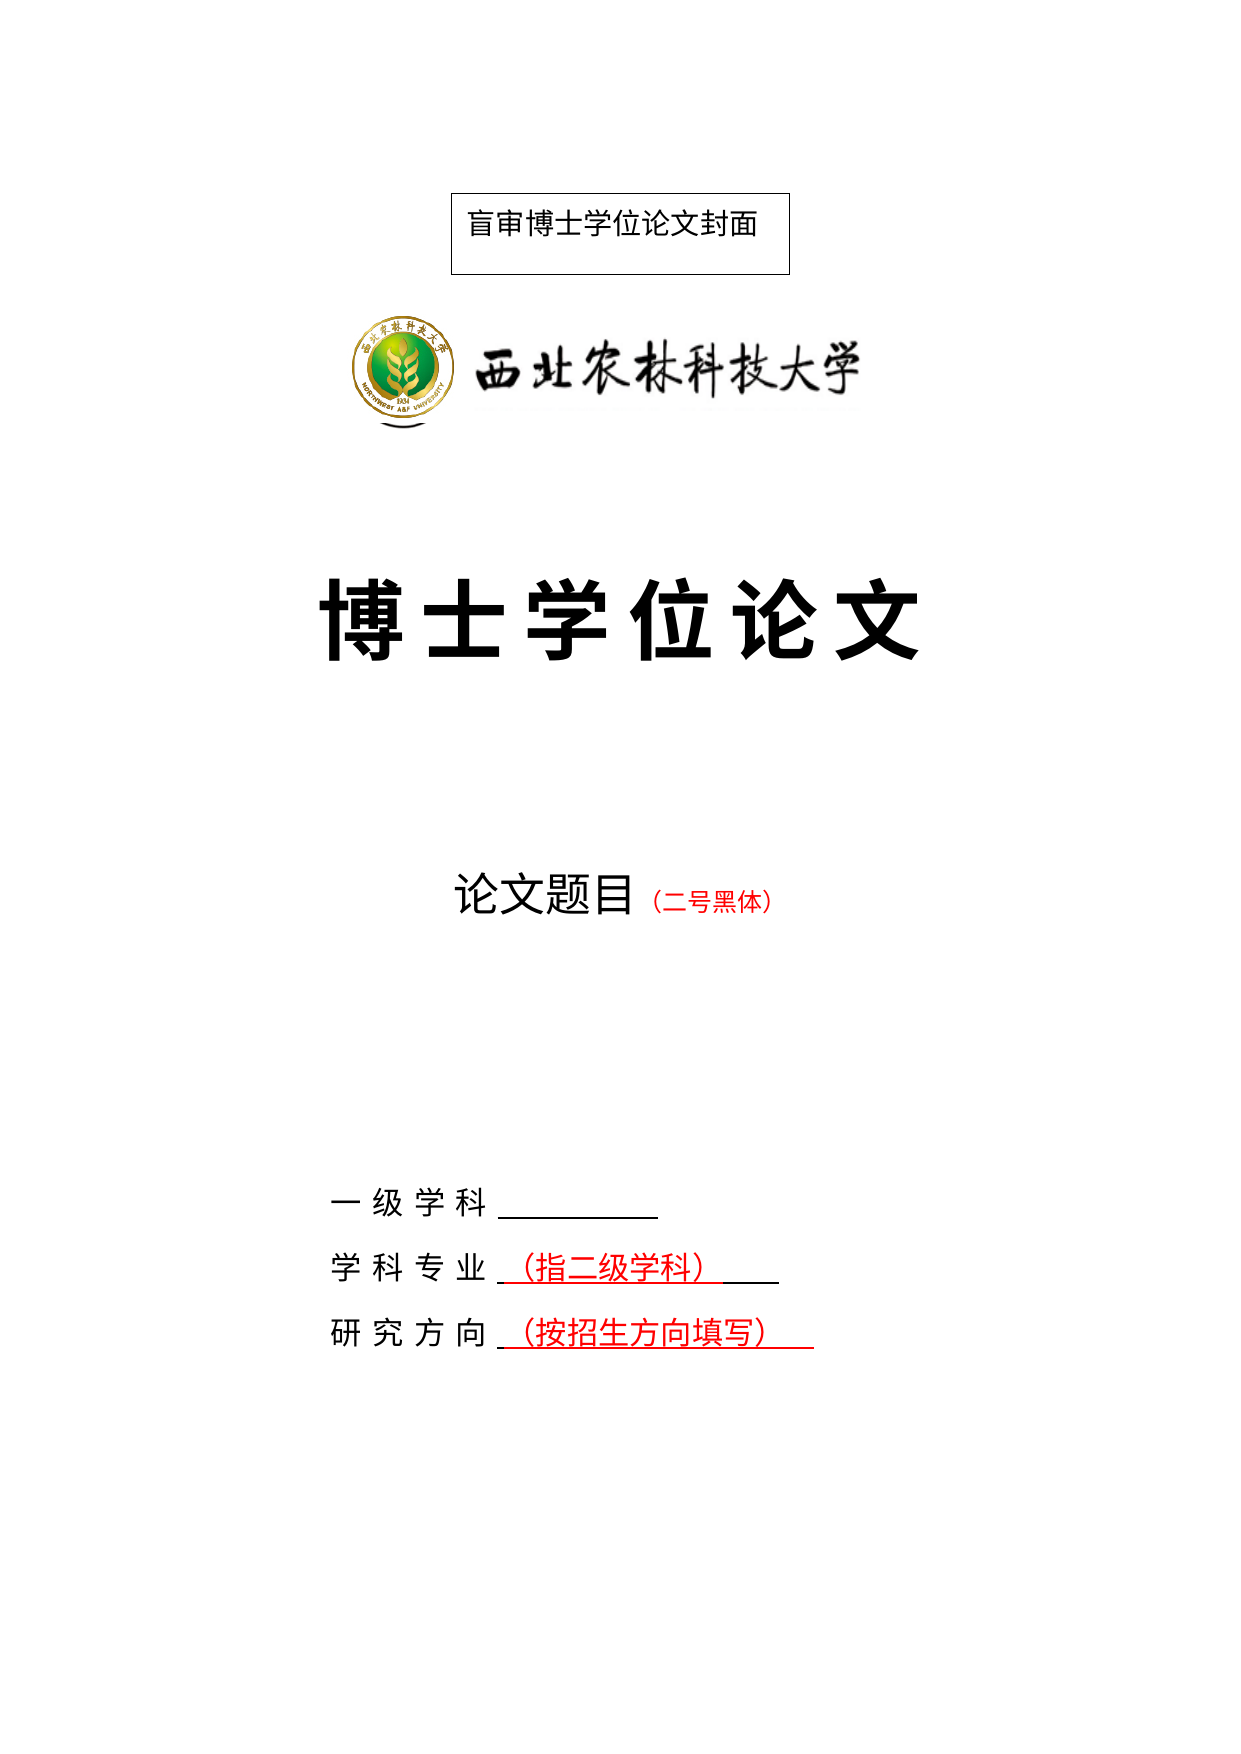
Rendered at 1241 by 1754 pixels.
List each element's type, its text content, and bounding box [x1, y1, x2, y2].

picture [346, 306, 885, 441]
text 一级学科 [153, 1168, 1087, 1233]
text 学科专业 （指二级学科） [153, 1233, 1087, 1298]
text 研究方向 （按招生方向填写） [153, 1298, 1087, 1363]
text 博 士 学 位 论 文 [153, 550, 1087, 680]
text 论文题目（二号黑体） [153, 843, 1087, 940]
